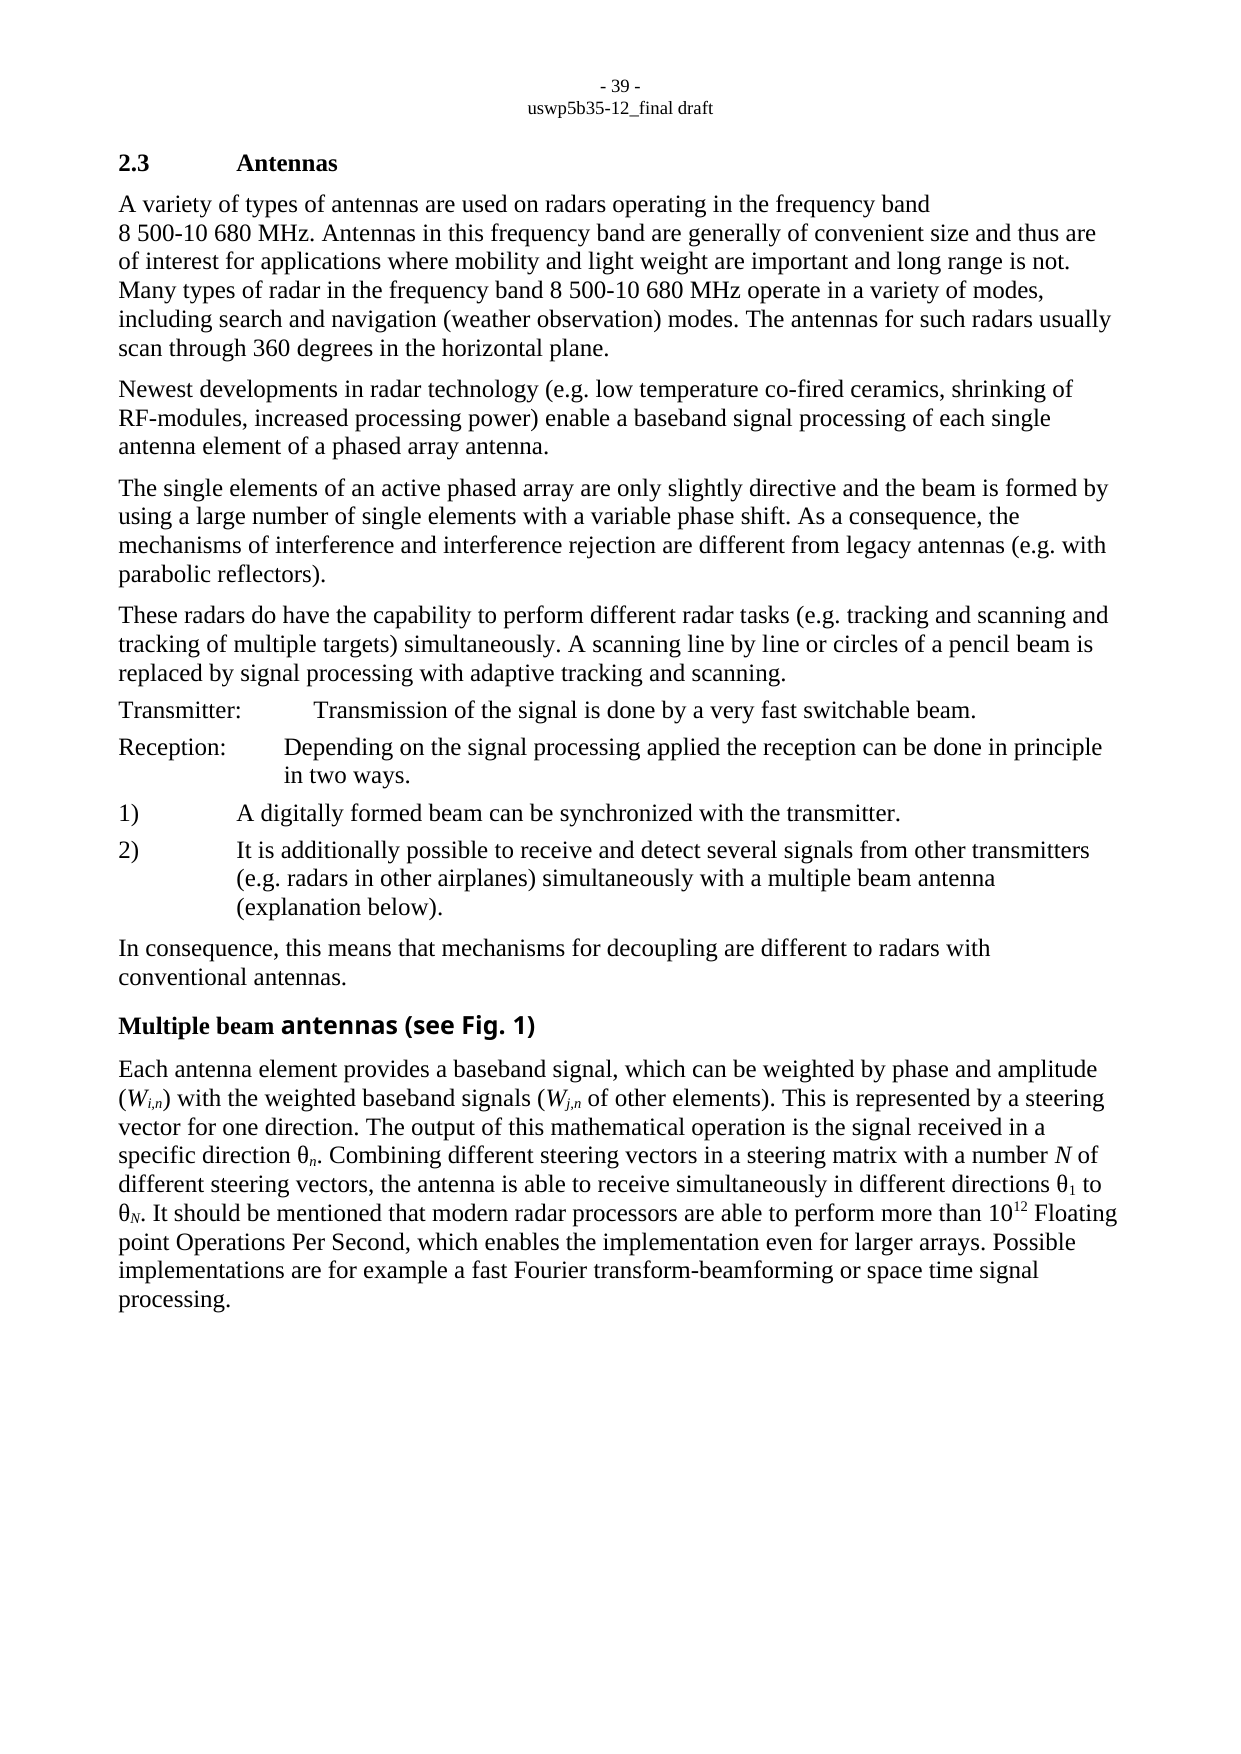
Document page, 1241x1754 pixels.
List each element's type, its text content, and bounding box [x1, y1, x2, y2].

text 1) A digitally formed beam can be synchronized with the transmitter. [118, 798, 1122, 826]
text Each antenna element provides a baseband signal, which can be weighted by phase and amplitude (Wi,n) with the weighted baseband signals (Wj,n of other elements). This is represented by a steering vector for one direction. The output of this mathematical operation is the signal received in a specific direction θn. Combining different steering vectors in a steering matrix with a number N of different steering vectors, the antenna is able to receive simultaneously in different directions θ1 to θN. It should be mentioned that modern radar processors are able to perform more than 1012 Floating point Operations Per Second, which enables the implementation even for larger arrays. Possible implementations are for example a fast Fourier transform-beamforming or space time signal processing. [118, 1054, 1122, 1313]
text Transmitter: Transmission of the signal is done by a very fast switchable beam. [118, 695, 1122, 723]
text Newest developments in radar technology (e.g. low temperature co-fired ceramics, shrinking of RF-modules, increased processing power) enable a baseband signal processing of each single antenna element of a phased array antenna. [118, 374, 1122, 460]
text These radars do have the capability to perform different radar tasks (e.g. tracking and scanning and tracking of multiple targets) simultaneously. A scanning line by line or circles of a pencil beam is replaced by signal processing with adaptive tracking and scanning. [118, 600, 1122, 686]
text In consequence, this means that mechanisms for decoupling are different to radars with conventional antennas. [118, 933, 1122, 991]
subtitle 2.3 Antennas [118, 148, 1122, 176]
subtitle Multiple beam antennas (see Fig. 1) [118, 1008, 1122, 1042]
text 2) It is additionally possible to receive and detect several signals from other transmitters (e.g. radars in other airplanes) simultaneously with a multiple beam antenna (explanation below). [118, 835, 1122, 921]
text Reception: Depending on the signal processing applied the reception can be done in principle in two ways. [118, 732, 1122, 789]
text The single elements of an active phased array are only slightly directive and the beam is formed by using a large number of single elements with a variable phase shift. As a consequence, the mechanisms of interference and interference rejection are different from legacy antennas (e.g. with parabolic reflectors). [118, 473, 1122, 588]
text A variety of types of antennas are used on radars operating in the frequency band 8 500-10 680 MHz. Antennas in this frequency band are generally of convenient size and thus are of interest for applications where mobility and light weight are important and long range is not. Many types of radar in the frequency band 8 500-10 680 MHz operate in a variety of modes, including search and navigation (weather observation) modes. The antennas for such radars usually scan through 360 degrees in the horizontal plane. [118, 189, 1122, 361]
